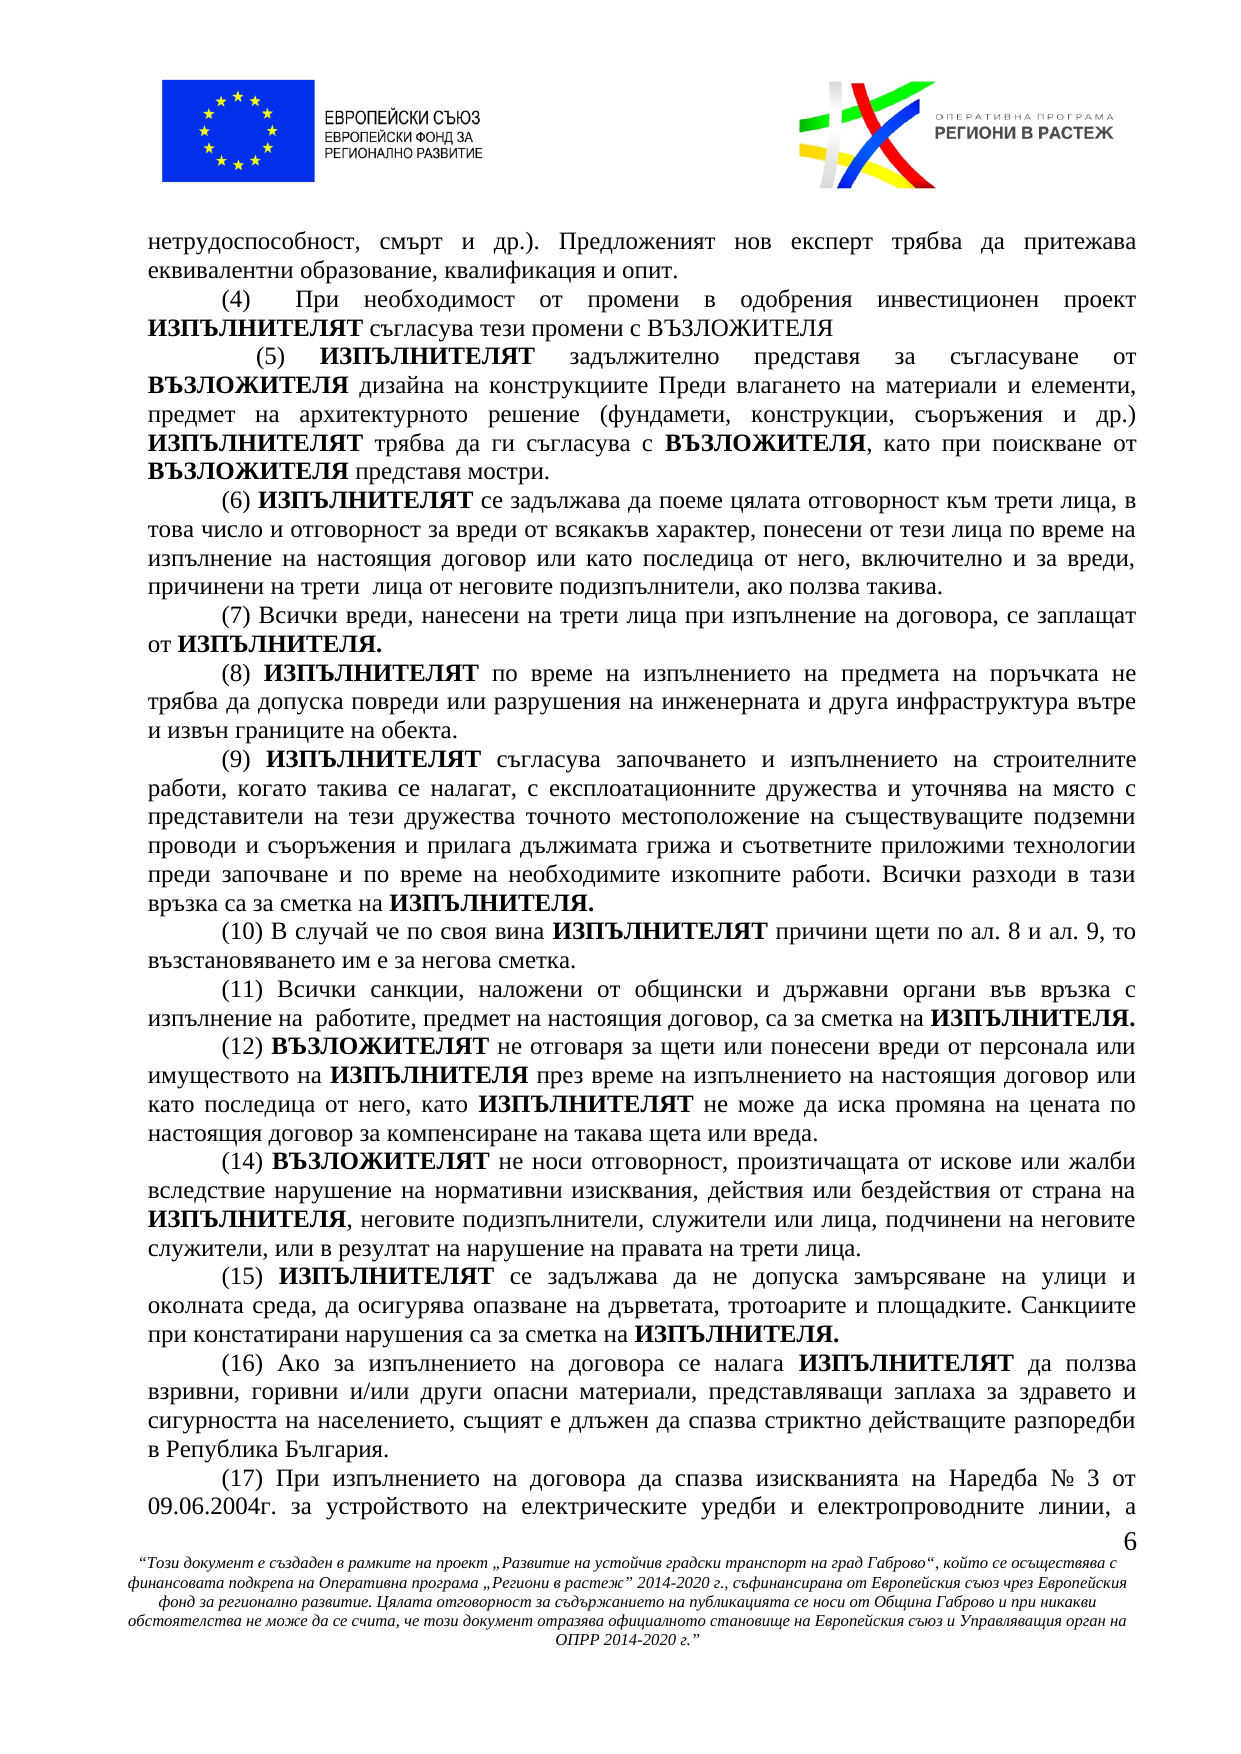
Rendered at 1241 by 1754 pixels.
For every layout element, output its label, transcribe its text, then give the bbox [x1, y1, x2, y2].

text (10) В случай че по своя вина ИЗПЪЛНИТЕЛЯТ причини щети по ал. 8 и ал. 9, то възстановяването им е за негова сметка. [148, 916, 1137, 974]
text (16) Ако за изпълнението на договора се налага ИЗПЪЛНИТЕЛЯТ да ползва взривни, горивни и/или други опасни материали, представляващи заплаха за здравето и сигурността на населението, същият е длъжен да спазва стриктно действащите разпоредби в Република България. [148, 1348, 1137, 1463]
text (4) При необходимост от промени в одобрения инвестиционен проект ИЗПЪЛНИТЕЛЯТ съгласува тези промени с ВЪЗЛОЖИТЕЛЯ [148, 284, 1137, 341]
picture [147, 68, 511, 196]
text (15) ИЗПЪЛНИТЕЛЯТ се задължава да не допуска замърсяване на улици и околната среда, да осигурява опазване на дърветата, тротоарите и площадките. Санкциите при констатирани нарушения са за сметка на ИЗПЪЛНИТЕЛЯ. [148, 1261, 1137, 1348]
text (9) ИЗПЪЛНИТЕЛЯТ съгласува започването и изпълнението на строителните работи, когато такива се налагат, с експлоатационните дружества и уточнява на място с представители на тези дружества точното местоположение на съществуващите подземни проводи и съоръжения и прилага дължимата грижа и съответните приложими технологии преди започване и по време на необходимите изкопните работи. Всички разходи в тази връзка са за сметка на ИЗПЪЛНИТЕЛЯ. [148, 744, 1137, 916]
text (12) ВЪЗЛОЖИТЕЛЯТ не отговаря за щети или понесени вреди от персонала или имуществото на ИЗПЪЛНИТЕЛЯ през време на изпълнението на настоящия договор или като последица от него, като ИЗПЪЛНИТЕЛЯТ не може да иска промяна на цената по настоящия договор за компенсиране на такава щета или вреда. [148, 1031, 1137, 1146]
picture [782, 72, 1137, 196]
text (14) ВЪЗЛОЖИТЕЛЯТ не носи отговорност, произтичащата от искове или жалби вследствие нарушение на нормативни изисквания, действия или бездействия от страна на ИЗПЪЛНИТЕЛЯ, неговите подизпълнители, служители или лица, подчинени на неговите служители, или в резултат на нарушение на правата на трети лица. [148, 1146, 1137, 1261]
text (7) Всички вреди, нанесени на трети лица при изпълнение на договора, се заплащат от ИЗПЪЛНИТЕЛЯ. [148, 600, 1137, 658]
text (5) ИЗПЪЛНИТЕЛЯТ задължително представя за съгласуване от ВЪЗЛОЖИТЕЛЯ дизайна на конструкциите Преди влагането на материали и елементи, предмет на архитектурното решение (фундамети, конструкции, съоръжения и др.) ИЗПЪЛНИТЕЛЯТ трябва да ги съгласува с ВЪЗЛОЖИТЕЛЯ, като при поискване от ВЪЗЛОЖИТЕЛЯ представя мостри. [148, 341, 1137, 485]
text (11) Всички санкции, наложени от общински и държавни органи във връзка с изпълнение на работите, предмет на настоящия договор, са за сметка на ИЗПЪЛНИТЕЛЯ. [148, 974, 1137, 1031]
text (8) ИЗПЪЛНИТЕЛЯТ по време на изпълнението на предмета на поръчката не трябва да допуска повреди или разрушения на инженерната и друга инфраструктура вътре и извън границите на обекта. [148, 658, 1137, 744]
text (6) ИЗПЪЛНИТЕЛЯТ се задължава да поеме цялата отговорност към трети лица, в това число и отговорност за вреди от всякакъв характер, понесени от тези лица по време на изпълнение на настоящия договор или като последица от него, включително и за вреди, причинени на трети лица от неговите подизпълнители, ако ползва такива. [148, 485, 1137, 600]
